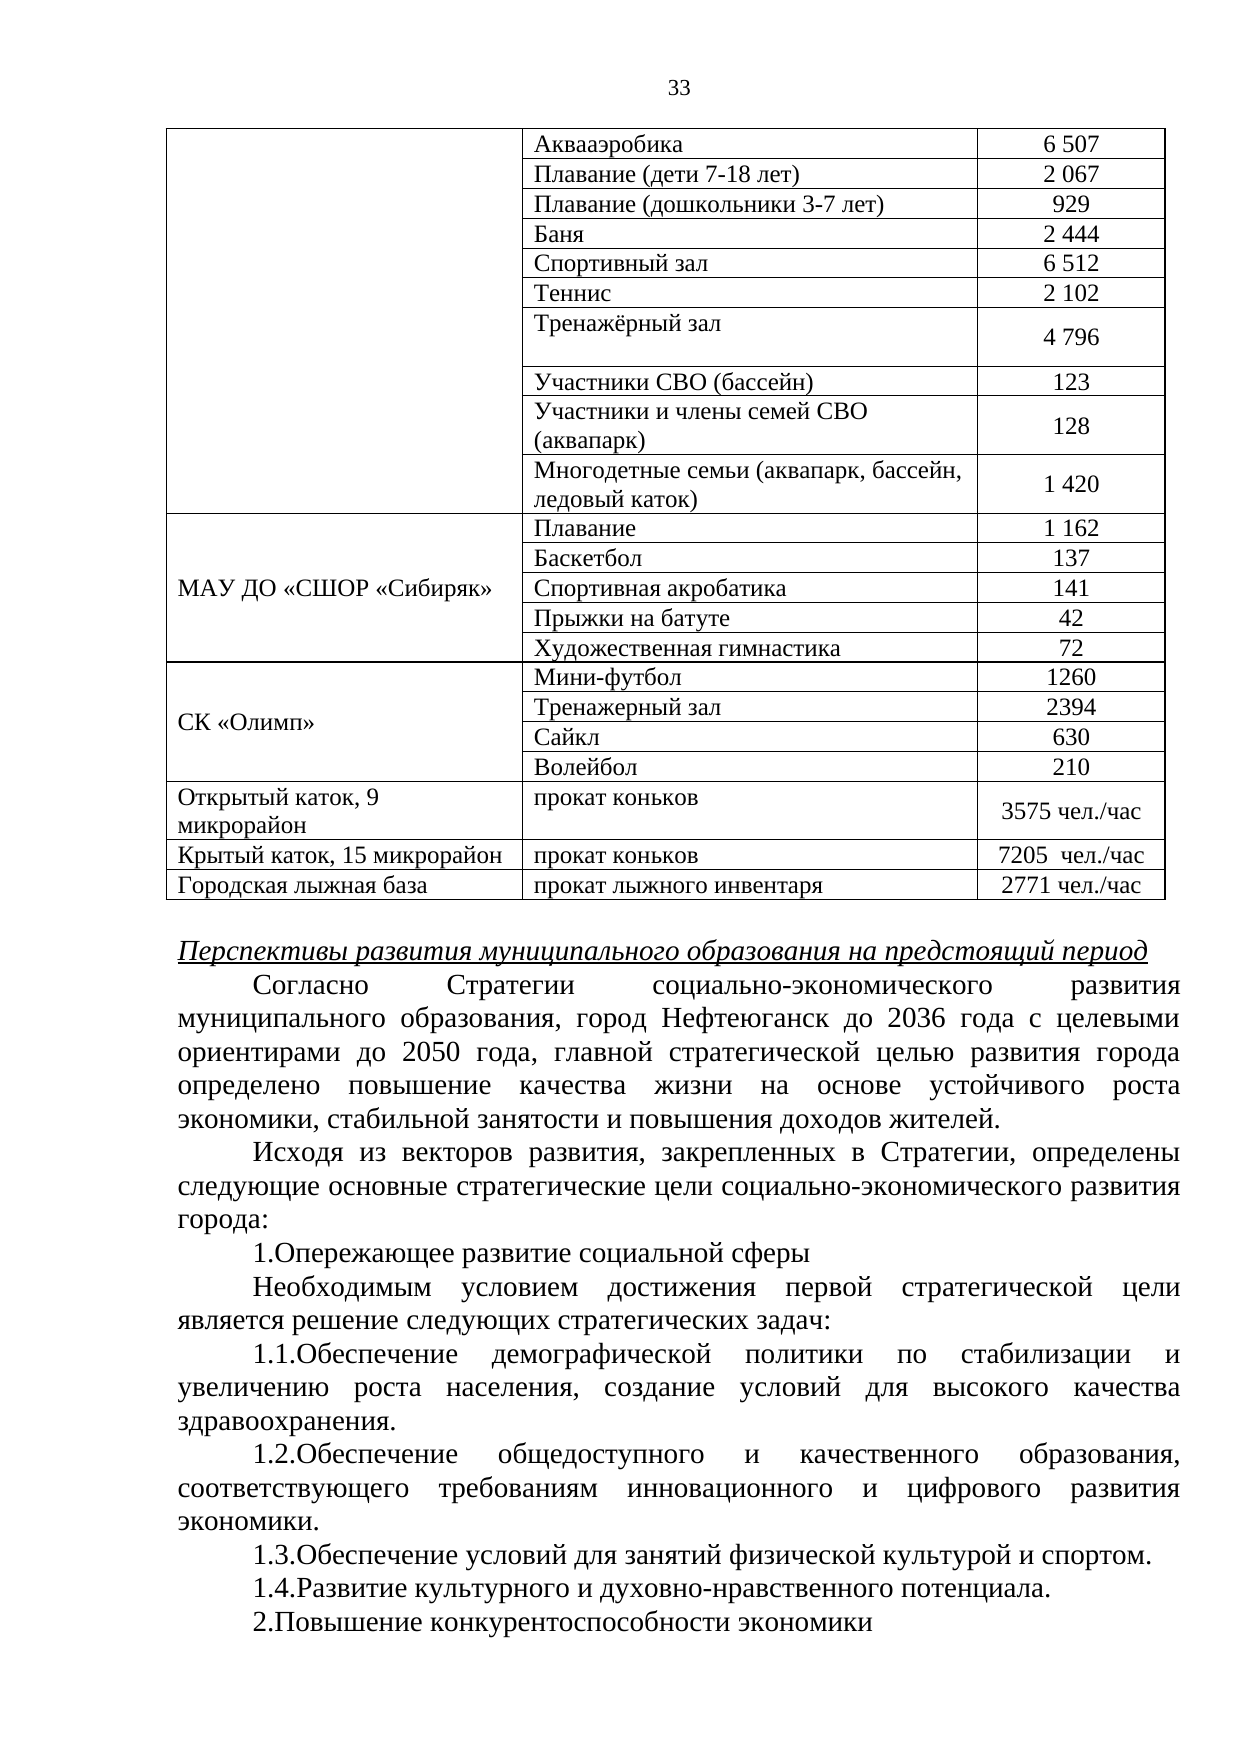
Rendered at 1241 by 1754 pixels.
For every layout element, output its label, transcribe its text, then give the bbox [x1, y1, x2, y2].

table_cell 630 [978, 722, 1164, 751]
text 1.Опережающее развитие социальной сферы [177, 1235, 1181, 1269]
table_cell Участники СВО (бассейн) [523, 367, 977, 395]
table_cell 128 [978, 396, 1164, 454]
table_cell Спортивная акробатика [523, 573, 977, 602]
table_cell 929 [978, 189, 1164, 218]
table_cell 72 [978, 633, 1164, 661]
table_cell 3575 чел./час [978, 782, 1164, 839]
table_cell Аквааэробика [523, 129, 977, 158]
table_cell Волейбол [523, 752, 977, 781]
table_cell прокат коньков [523, 840, 977, 869]
table_cell Участники и члены семей СВО (аквапарк) [523, 396, 977, 454]
table_cell 137 [978, 543, 1164, 572]
table_cell 1 162 [978, 514, 1164, 542]
table_cell прокат коньков [523, 782, 977, 839]
table_cell прокат лыжного инвентаря [523, 870, 977, 899]
table_cell Тренажерный зал [523, 692, 977, 721]
text 1.2.Обеспечение общедоступного и качественного образования, соответствующего требованиям инновационного и цифрового развития экономики. [177, 1436, 1181, 1537]
table_cell Тренажёрный зал [523, 308, 977, 366]
text Необходимым условием достижения первой стратегической цели является решение следующих стратегических задач: [177, 1269, 1181, 1336]
text Исходя из векторов развития, закрепленных в Стратегии, определены следующие основные стратегические цели социально-экономического развития города: [177, 1134, 1181, 1235]
table_cell Мини-футбол [523, 663, 977, 691]
text 1.3.Обеспечение условий для занятий физической культурой и спортом. [177, 1537, 1181, 1571]
table_cell Теннис [523, 278, 977, 307]
table_cell 2771 чел./час [978, 870, 1164, 899]
table_cell 2394 [978, 692, 1164, 721]
table_cell Сайкл [523, 722, 977, 751]
table_cell 6 507 [978, 129, 1164, 158]
table_cell Плавание (дети 7-18 лет) [523, 159, 977, 188]
table_cell 4 796 [978, 308, 1164, 366]
table_cell Крытый каток, 15 микрорайон [167, 840, 522, 869]
table_cell Баня [523, 219, 977, 247]
text Согласно Стратегии социально-экономического развития муниципального образования, город Нефтеюганск до 2036 года с целевыми ориентирами до 2050 года, главной стратегической целью развития города определено повышение качества жизни на основе устойчивого роста экономики, стабильной занятости и повышения доходов жителей. [177, 967, 1181, 1134]
table_cell СК «Олимп» [167, 663, 522, 781]
table_cell Городская лыжная база [167, 870, 522, 899]
table_cell 1260 [978, 663, 1164, 691]
text 1.4.Развитие культурного и духовно-нравственного потенциала. [177, 1571, 1181, 1604]
table_cell Плавание [523, 514, 977, 542]
table_cell Прыжки на батуте [523, 603, 977, 632]
text 1.1.Обеспечение демографической политики по стабилизации и увеличению роста населения, создание условий для высокого качества здравоохранения. [177, 1336, 1181, 1436]
table_cell 123 [978, 367, 1164, 395]
table_cell 141 [978, 573, 1164, 602]
table_cell 2 444 [978, 219, 1164, 247]
text Перспективы развития муниципального образования на предстоящий период [177, 933, 1181, 967]
table_cell МАУ ДО «СШОР «Сибиряк» [167, 514, 522, 661]
table_cell 7205 чел./час [978, 840, 1164, 869]
table_cell Плавание (дошкольники 3-7 лет) [523, 189, 977, 218]
table_cell Художественная гимнастика [523, 633, 977, 661]
table_cell Открытый каток, 9 микрорайон [167, 782, 522, 839]
text 2.Повышение конкурентоспособности экономики [177, 1604, 1181, 1638]
table_cell Многодетные семьи (аквапарк, бассейн, ледовый каток) [523, 455, 977, 512]
table_cell 42 [978, 603, 1164, 632]
table_cell Баскетбол [523, 543, 977, 572]
table_cell 210 [978, 752, 1164, 781]
table_cell 1 420 [978, 455, 1164, 512]
table_cell 2 067 [978, 159, 1164, 188]
table_cell Спортивный зал [523, 249, 977, 277]
table_cell 6 512 [978, 249, 1164, 277]
table_cell 2 102 [978, 278, 1164, 307]
